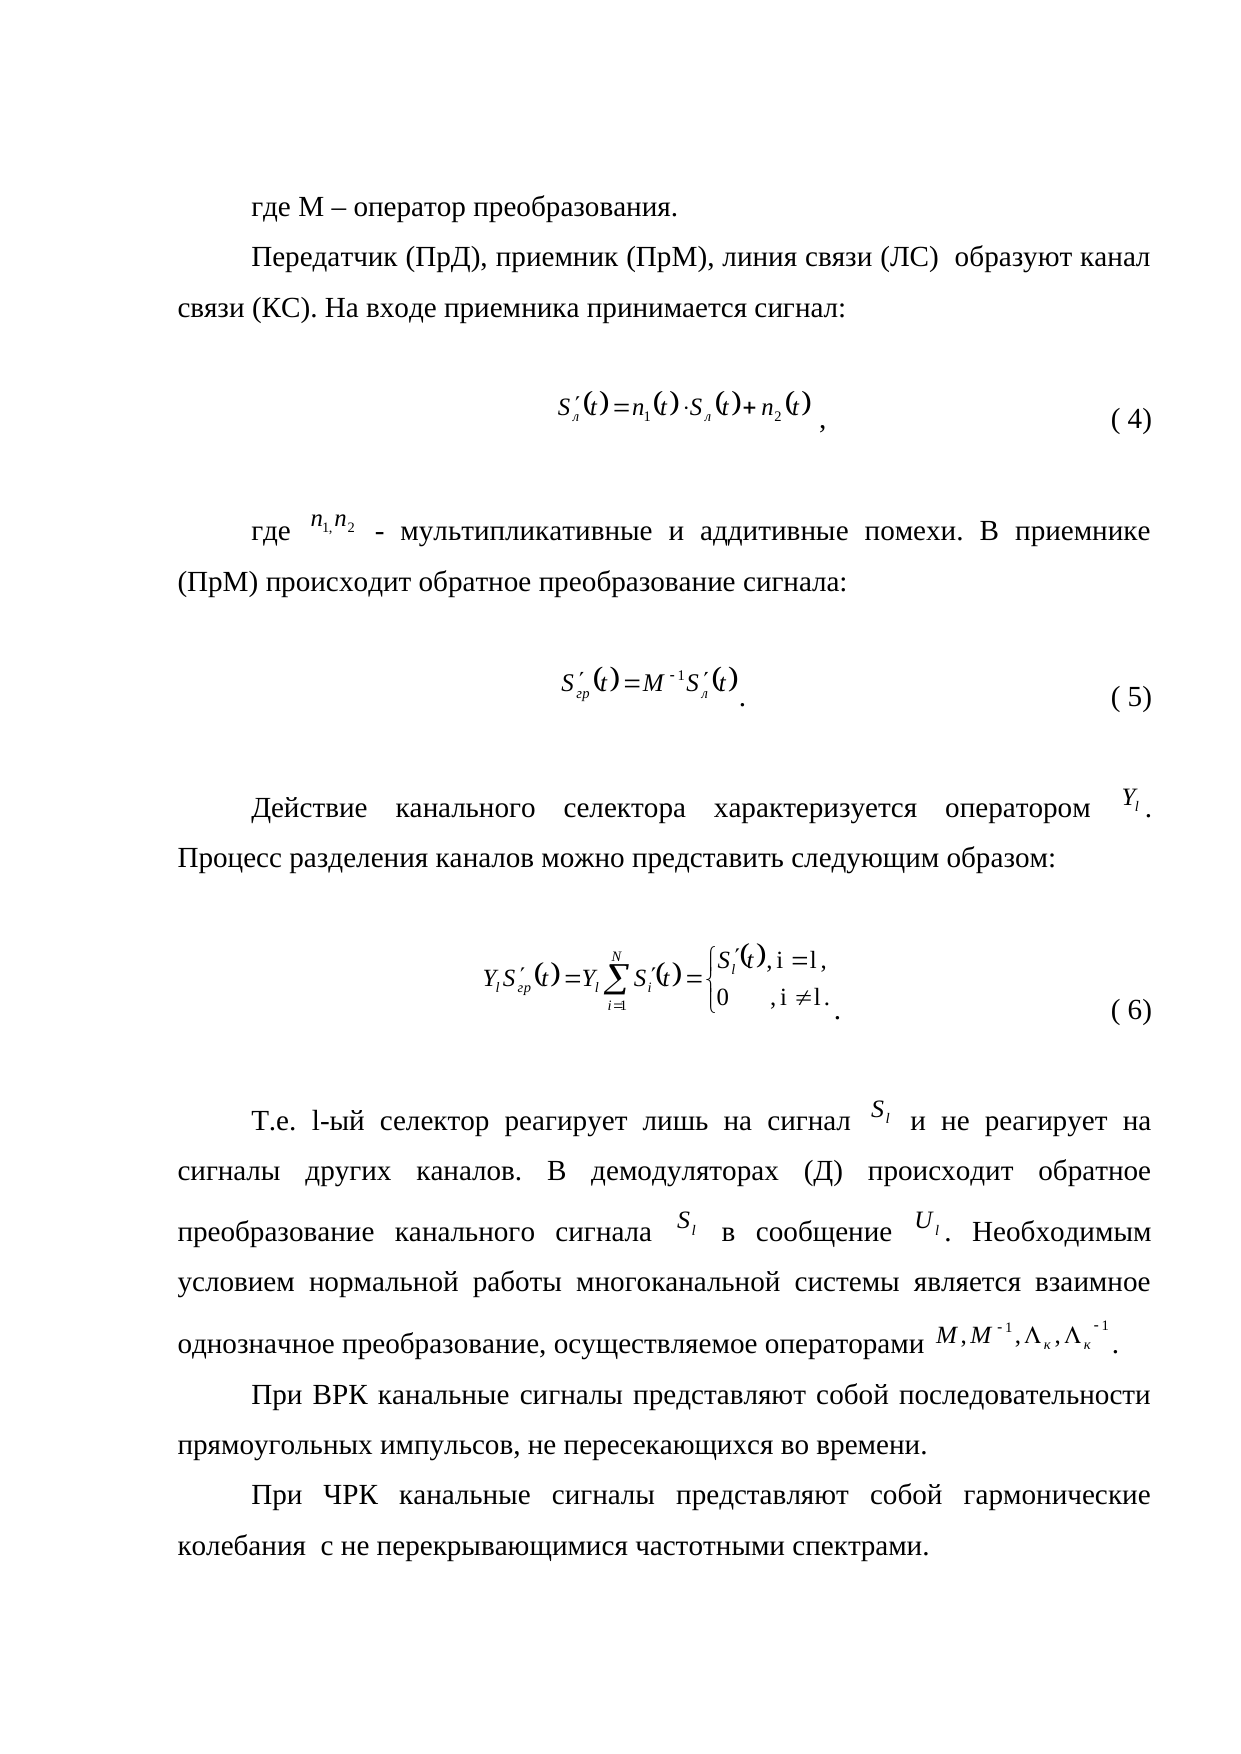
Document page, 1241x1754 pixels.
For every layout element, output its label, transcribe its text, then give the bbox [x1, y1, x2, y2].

text Действие канального селектора характеризуется оператором . Процесс разделения каналов можно представить следующим образом: [177, 780, 1152, 874]
text где M – оператор преобразования. [177, 189, 1152, 223]
text , ( 4) [177, 391, 1152, 434]
text где - мультипликативные и аддитивные помехи. В приемнике (ПрМ) происходит обратное преобразование сигнала: [177, 501, 1152, 597]
text Передатчик (ПрД), приемник (ПрМ), линия связи (ЛС) образуют канал связи (КС). На входе приемника принимается сигнал: [177, 239, 1152, 323]
text При ЧРК канальные сигналы представляют собой гармонические колебания с не перекрывающимися частотными спектрами. [177, 1477, 1152, 1561]
text При ВРК канальные сигналы представляют собой последовательности прямоугольных импульсов, не пересекающихся во времени. [177, 1377, 1152, 1461]
text . ( 6) [177, 941, 1152, 1026]
text . ( 5) [177, 664, 1152, 713]
text Т.е. l-ый селектор реагирует лишь на сигнал и не реагирует на сигналы других каналов. В демодуляторах (Д) происходит обратное преобразование канального сигнала в сообщение . Необходимым условием нормальной работы многоканальной системы является взаимное однозначное преобразование, осуществляемое операторами . [177, 1093, 1152, 1360]
